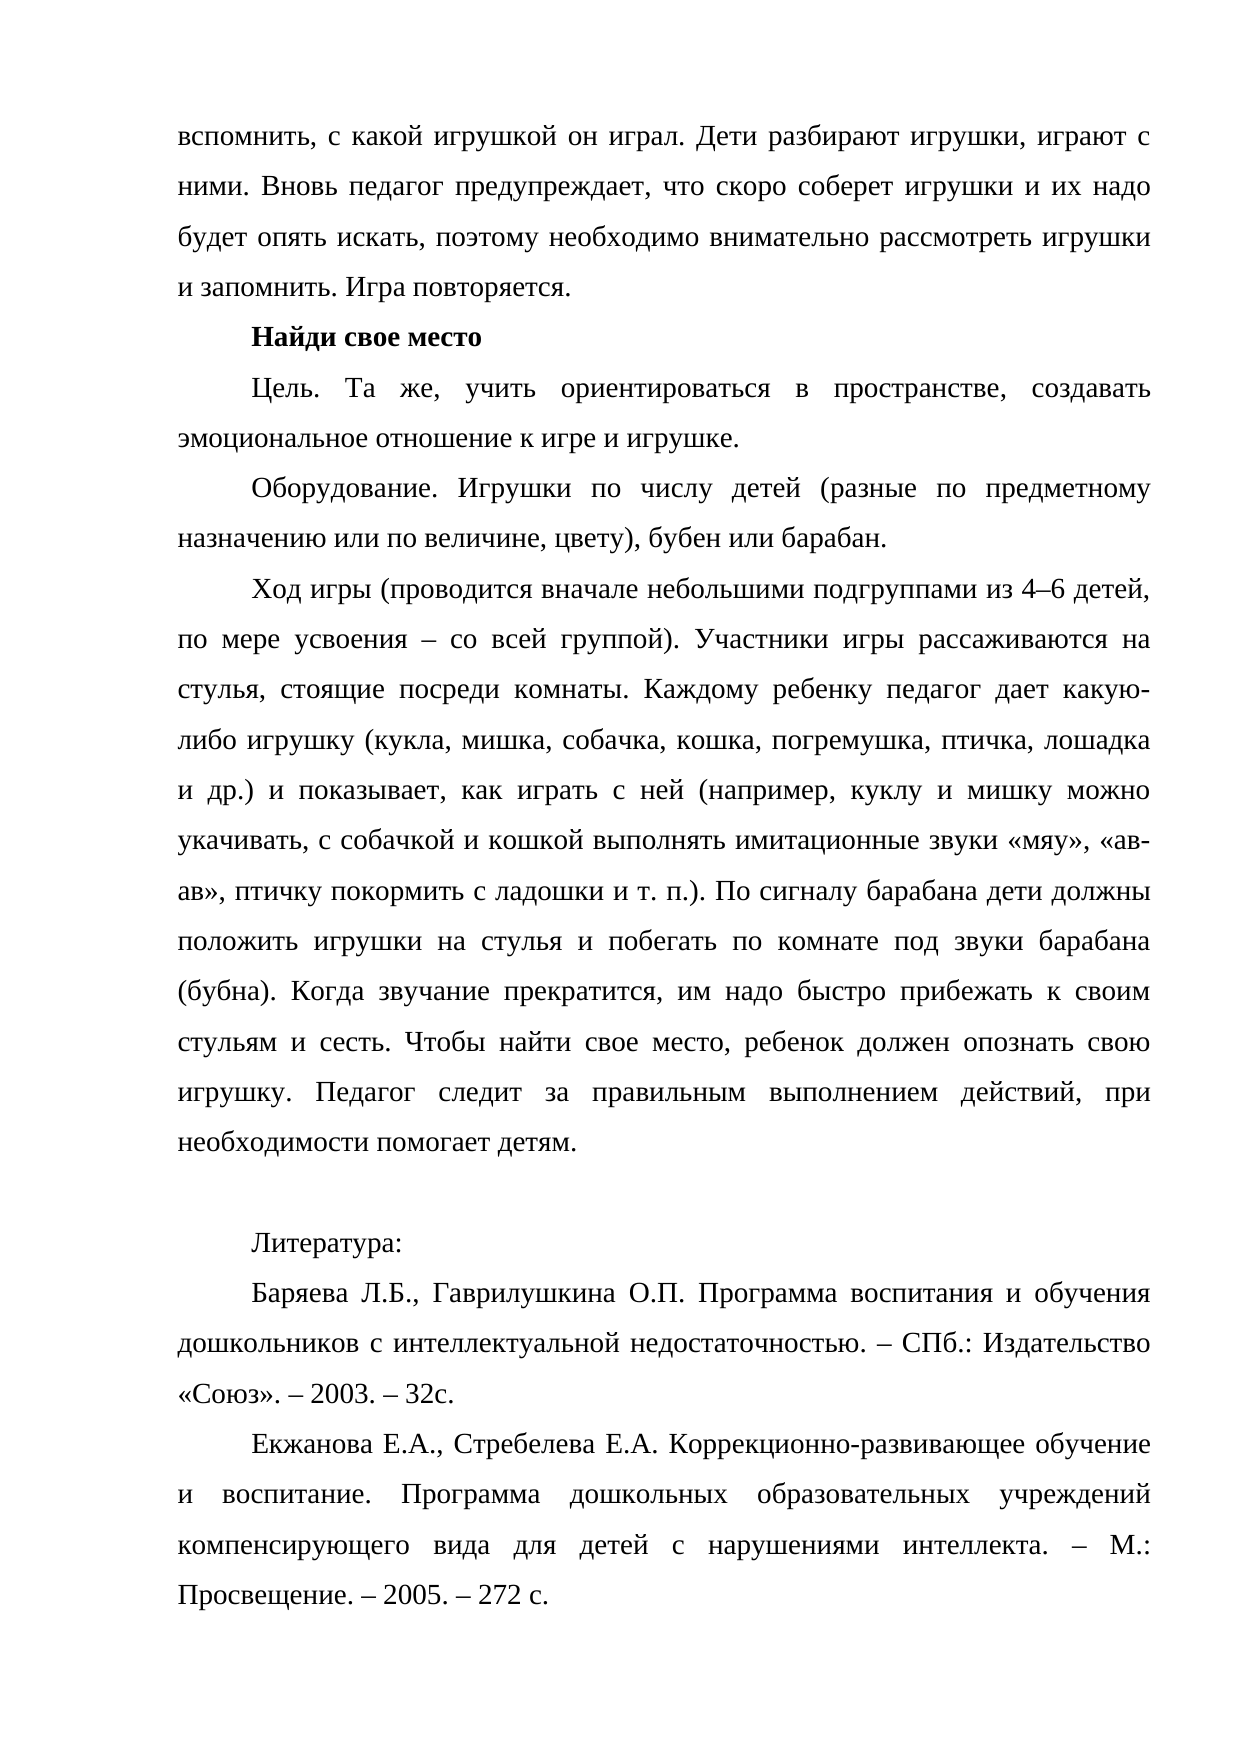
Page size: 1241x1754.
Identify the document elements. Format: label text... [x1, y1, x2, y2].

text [177, 118, 1152, 303]
text Литература: [177, 1225, 1152, 1258]
text Найди свое место [177, 319, 1152, 353]
text Ход игры (проводится вначале небольшими подгруппами из 4–6 детей, по мере усвоения – со всей группой). Участники игры рассаживаются на стулья, стоящие посреди комнаты. Каждому ребенку педагог дает какую-либо игрушку (кукла, мишка, собачка, кошка, погремушка, птичка, лошадка и др.) и показывает, как играть с ней (например, куклу и мишку можно укачивать, с собачкой и кошкой выполнять имитационные звуки «мяу», «ав-ав», птичку покормить с ладошки и т. п.). По сигналу барабана дети должны положить игрушки на стулья и побегать по комнате под звуки барабана (бубна). Когда звучание прекратится, им надо быстро прибежать к своим стульям и сесть. Чтобы найти свое место, ребенок должен опознать свою игрушку. Педагог следит за правильным выполнением действий, при необходимости помогает детям. [177, 571, 1152, 1158]
text Баряева Л.Б., Гаврилушкина О.П. Программа воспитания и обучения дошкольников с интеллектуальной недостаточностью. – СПб.: Издательство «Союз». – 2003. – 32с. [177, 1275, 1152, 1409]
text Цель. Та же, учить ориентироваться в пространстве, создавать эмоциональное отношение к игре и игрушке. [177, 370, 1152, 453]
text Екжанова Е.А., Стребелева Е.А. Коррекционно-развивающее обучение и воспитание. Программа дошкольных образовательных учреждений компенсирующего вида для детей с нарушениями интеллекта. – М.: Просвещение. – 2005. – 272 с. [177, 1426, 1152, 1611]
text Оборудование. Игрушки по числу детей (разные по предметному назначению или по величине, цвету), бубен или барабан. [177, 470, 1152, 554]
